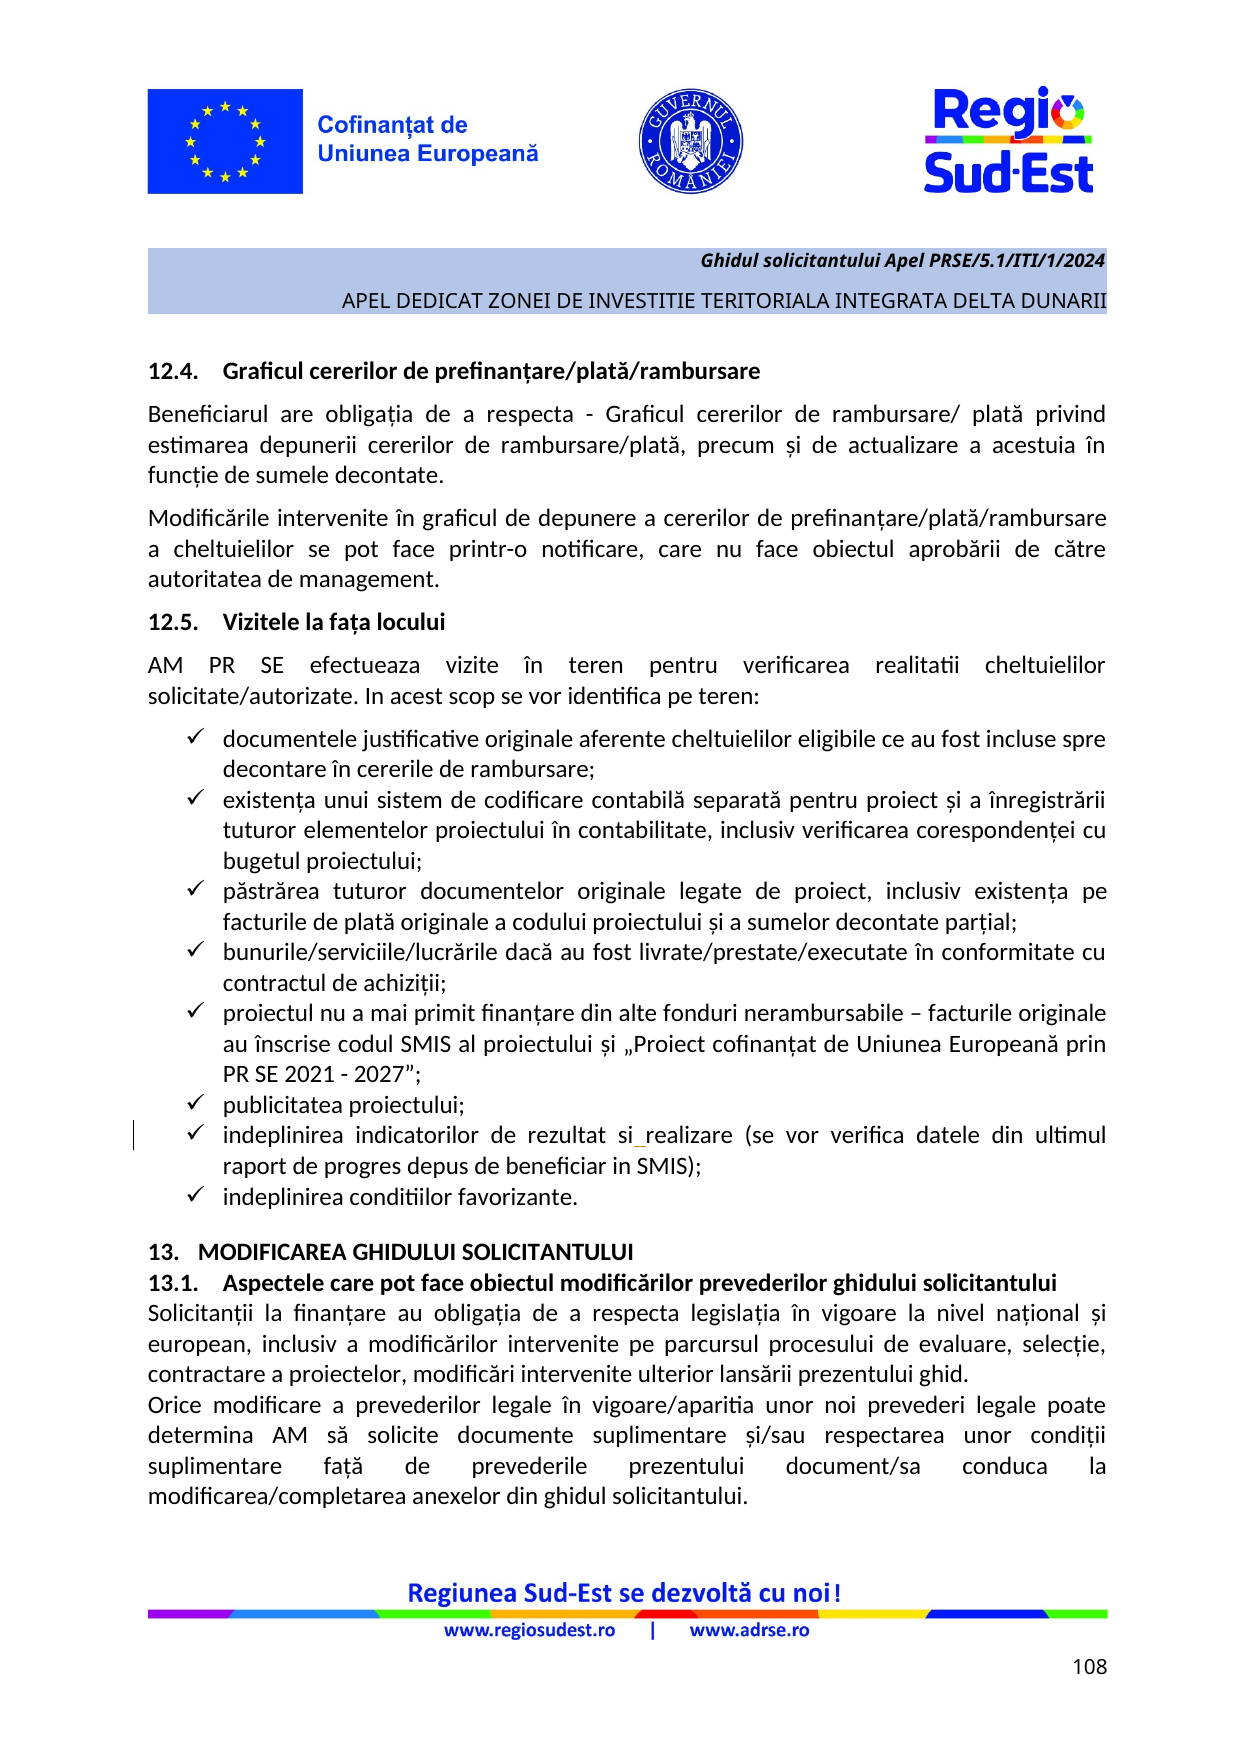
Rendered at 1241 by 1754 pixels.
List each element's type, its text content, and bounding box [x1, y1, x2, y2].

picture [147, 1582, 1108, 1640]
text Modificările intervenite în graficul de depunere a cererilor de prefinanţare/plată/rambursare a cheltuielilor se pot face printr-o notificare, care nu face obiectul aprobării de către autoritatea de management. [148, 502, 1107, 594]
subtitle Vizitele la faţa locului [148, 606, 1107, 637]
picture [147, 86, 1093, 195]
list indeplinirea conditiilor favorizante. [185, 1181, 1107, 1211]
subtitle Aspectele care pot face obiectul modificărilor prevederilor ghidului solicitantului [148, 1267, 1107, 1297]
text Solicitanţii la finanțare au obligația de a respecta legislaţia în vigoare la nivel naţional şi european, inclusiv a modificărilor intervenite pe parcursul procesului de evaluare, selecție, contractare a proiectelor, modificări intervenite ulterior lansării prezentului ghid. [148, 1297, 1107, 1389]
list existența unui sistem de codificare contabilă separată pentru proiect și a înregistrării tuturor elementelor proiectului în contabilitate, inclusiv verificarea corespondenței cu bugetul proiectului; [185, 784, 1107, 876]
list proiectul nu a mai primit finanţare din alte fonduri nerambursabile – facturile originale au înscrise codul SMIS al proiectului şi „Proiect cofinanţat de Uniunea Europeană prin PR SE 2021 - 2027”; [185, 998, 1107, 1089]
text Orice modificare a prevederilor legale în vigoare/aparitia unor noi prevederi legale poate determina AM să solicite documente suplimentare și/sau respectarea unor condiții suplimentare față de prevederile prezentului document/sa conduca la modificarea/completarea anexelor din ghidul solicitantului. [148, 1389, 1107, 1511]
list publicitatea proiectului; [185, 1089, 1107, 1120]
list indeplinirea indicatorilor de rezultat sirealizare (se vor verifica datele din ultimul raport de progres depus de beneficiar in SMIS); [185, 1120, 1107, 1181]
subtitle Graficul cererilor de prefinanţare/plată/rambursare [148, 355, 1107, 386]
text AM PR SE efectueaza vizite în teren pentru verificarea realitatii cheltuielilor solicitate/autorizate. In acest scop se vor identifica pe teren: [148, 649, 1107, 710]
text Beneficiarul are obligaţia de a respecta - Graficul cererilor de rambursare/ plată privind estimarea depunerii cererilor de rambursare/plată, precum și de actualizare a acestuia în funcție de sumele decontate. [148, 398, 1107, 490]
list bunurile/serviciile/lucrările dacă au fost livrate/prestate/executate în conformitate cu contractul de achiziții; [185, 937, 1107, 998]
list documentele justificative originale aferente cheltuielilor eligibile ce au fost incluse spre decontare în cererile de rambursare; [185, 723, 1107, 784]
subtitle MODIFICAREA GHIDULUI SOLICITANTULUI [148, 1236, 1107, 1267]
list păstrărea tuturor documentelor originale legate de proiect, inclusiv existenţa pe facturile de plată originale a codului proiectului şi a sumelor decontate parţial; [185, 876, 1107, 937]
